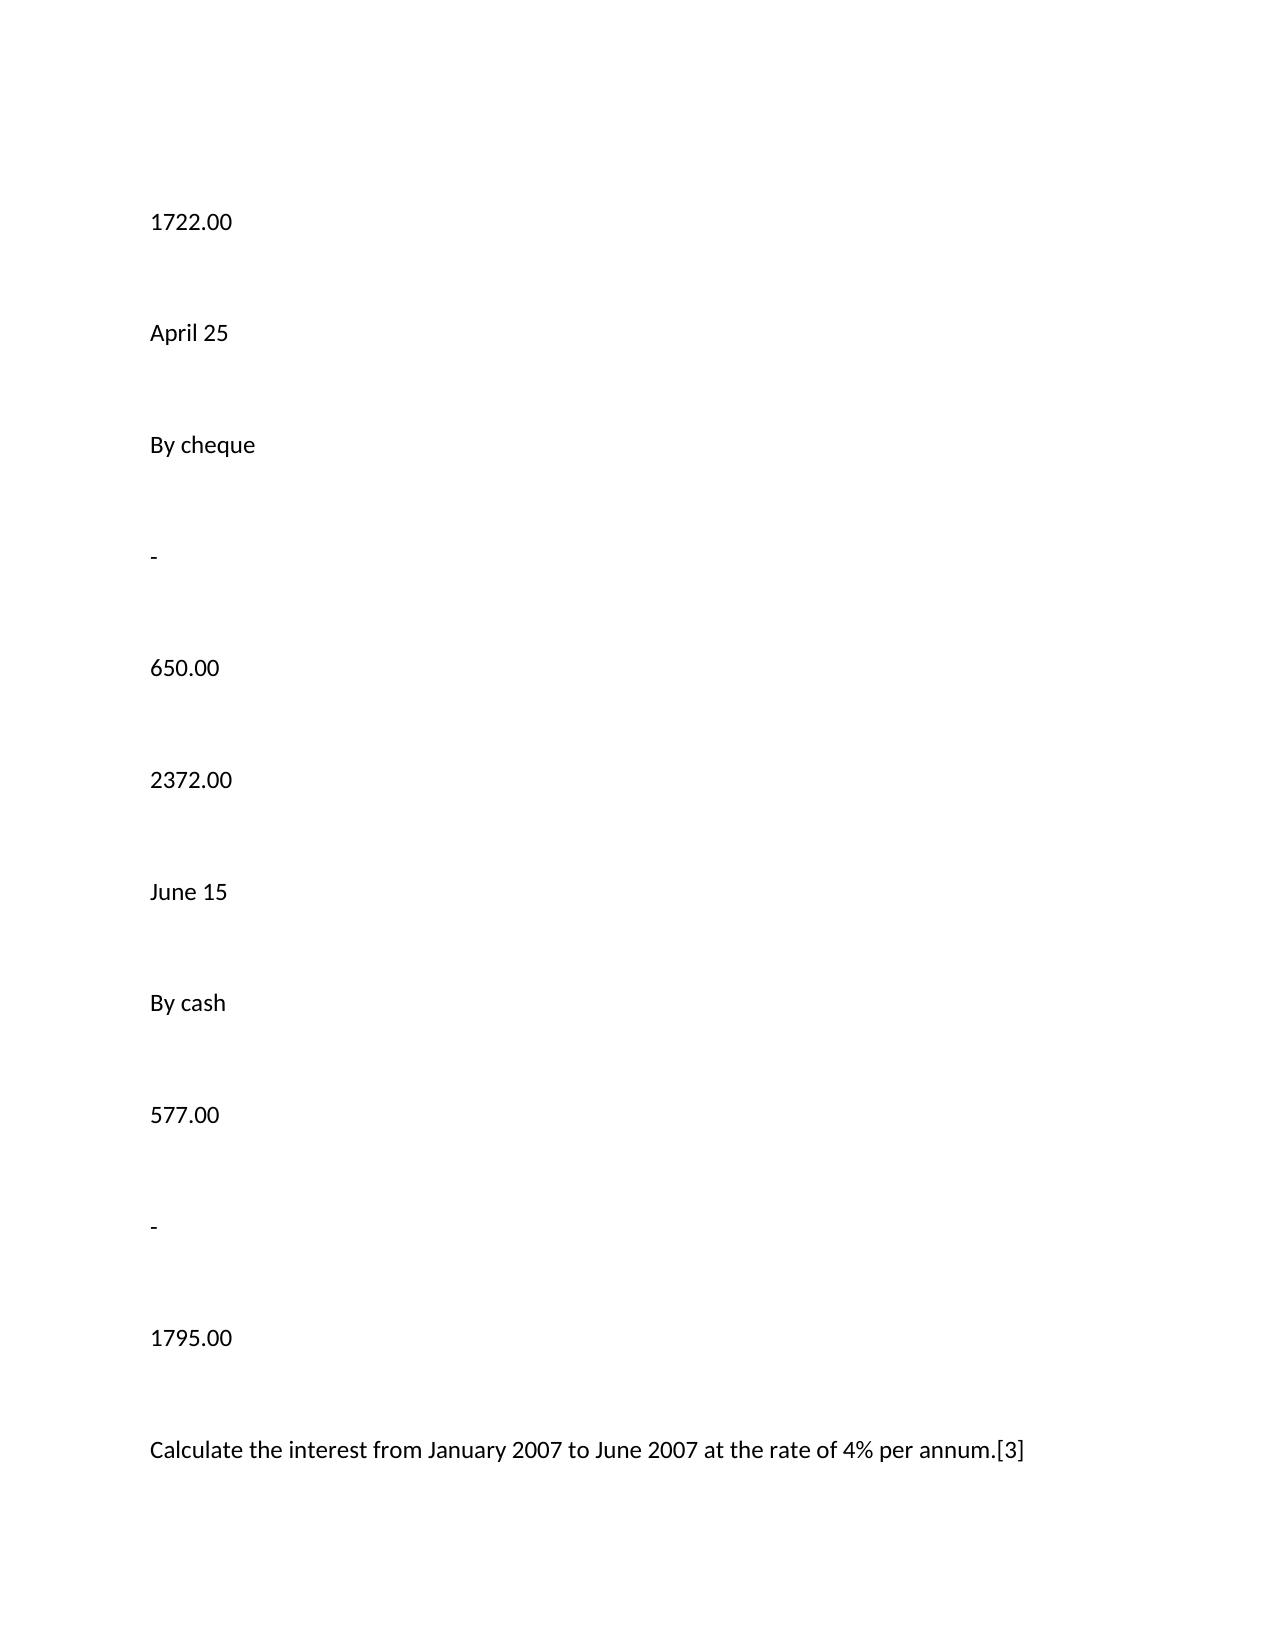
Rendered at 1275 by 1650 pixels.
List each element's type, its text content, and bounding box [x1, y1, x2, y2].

text April 25 [150, 317, 1125, 348]
text Calculate the interest from January 2007 to June 2007 at the rate of 4% per annum.[3] [150, 1434, 1125, 1465]
text By cash [150, 987, 1125, 1018]
text 577.00 [150, 1099, 1125, 1130]
text 1795.00 [150, 1322, 1125, 1353]
text June 15 [150, 876, 1125, 906]
text 1722.00 [150, 206, 1125, 236]
text 650.00 [150, 652, 1125, 683]
text By cheque [150, 429, 1125, 460]
text 2372.00 [150, 764, 1125, 795]
text - [150, 1211, 1125, 1241]
text - [150, 541, 1125, 571]
